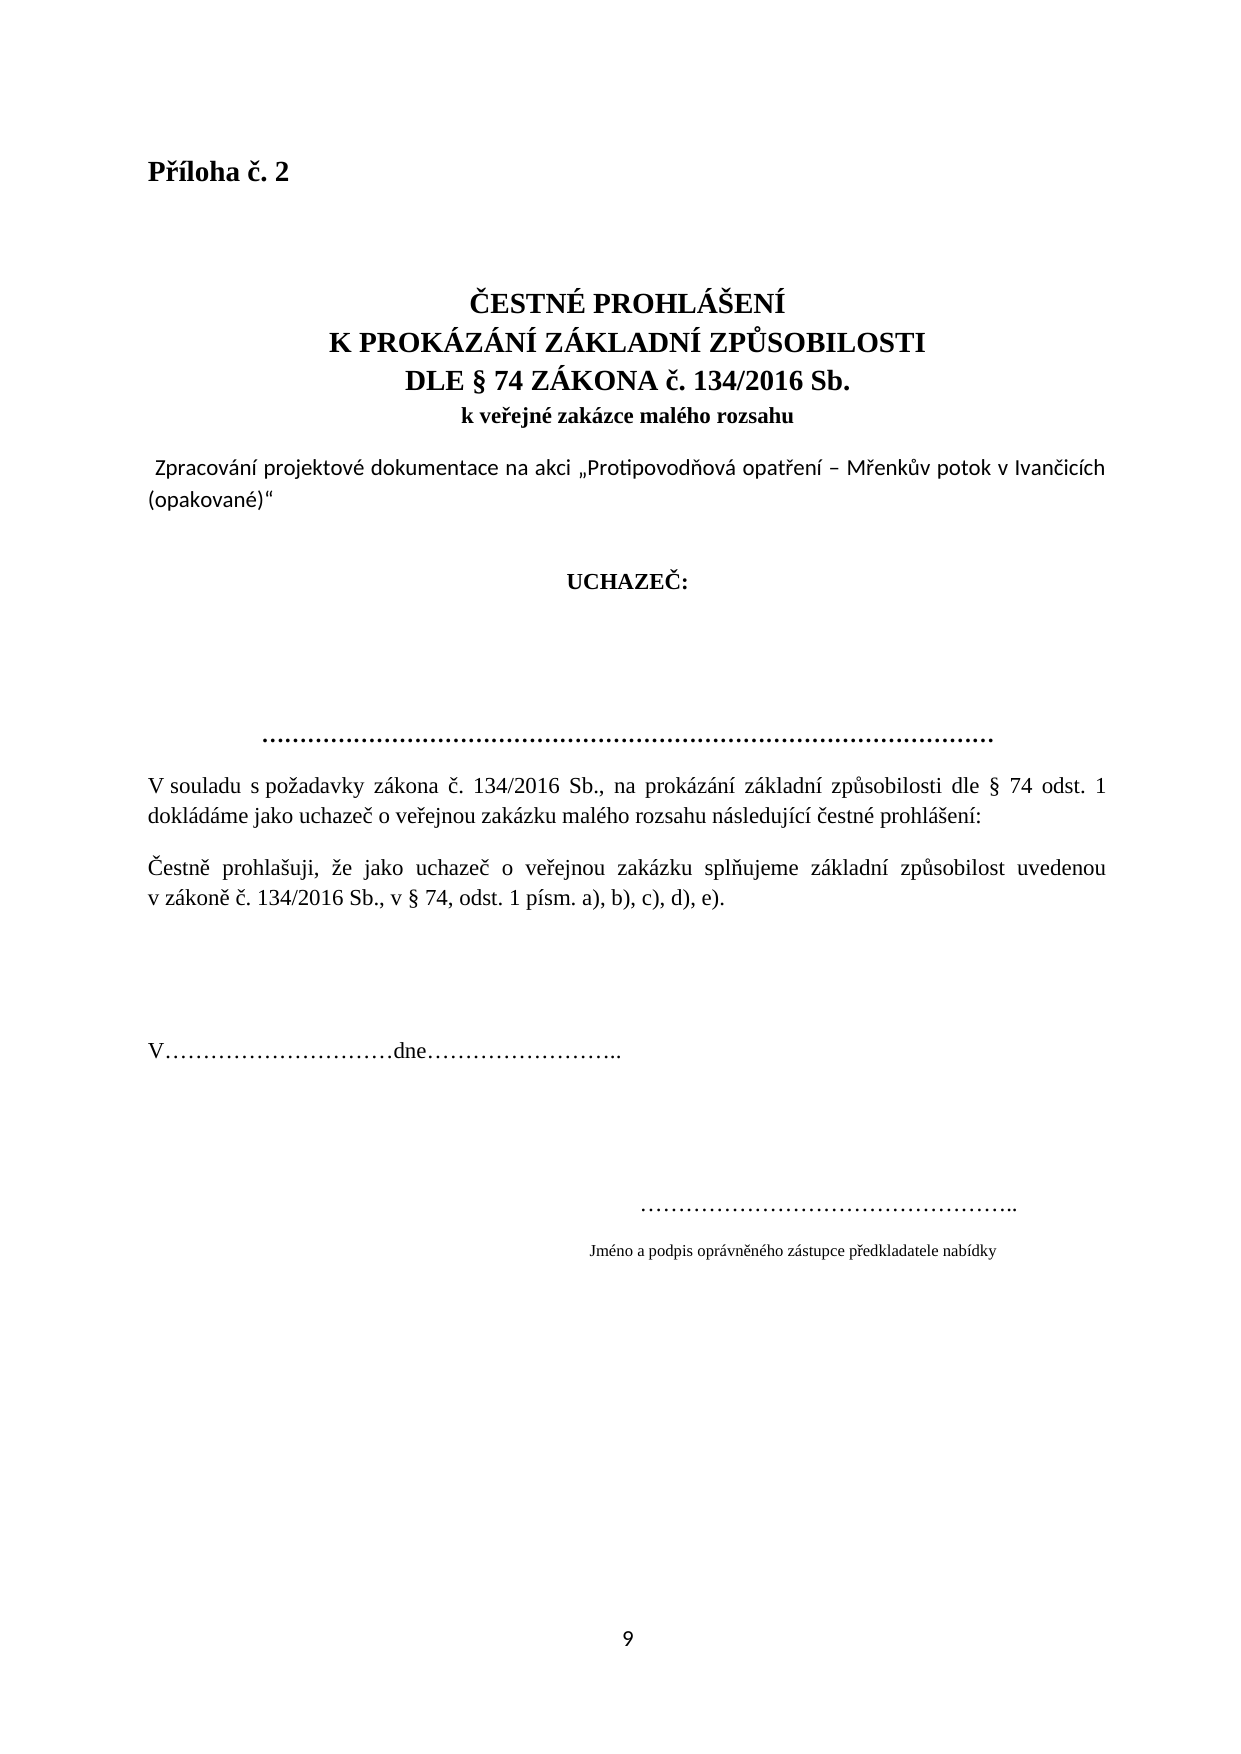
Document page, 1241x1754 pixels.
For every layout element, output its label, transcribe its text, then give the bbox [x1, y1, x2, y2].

text Čestně prohlašuji, že jako uchazeč o veřejnou zakázku splňujeme základní způsobilost uvedenou v zákoně č. 134/2016 Sb., v § 74, odst. 1 písm. a), b), c), d), e). [148, 854, 1107, 910]
text ………………………………………….. [148, 1190, 1107, 1216]
text Příloha č. 2 [148, 154, 1107, 187]
text UCHAZEČ: [148, 538, 1107, 594]
text Jméno a podpis oprávněného zástupce předkladatele nabídky [148, 1241, 1107, 1260]
text V souladu s požadavky zákona č. 134/2016 Sb., na prokázání základní způsobilosti dle § 74 odst. 1 dokládáme jako uchazeč o veřejnou zakázku malého rozsahu následující čestné prohlášení: [148, 772, 1107, 829]
text V…………………………dne…………………….. [148, 1037, 1107, 1063]
text k veřejné zakázce malého rozsahu [148, 402, 1107, 428]
text K PROKÁZÁNÍ ZÁKLADNÍ ZPŮSOBILOSTI DLE § 74 ZÁKONA č. 134/2016 Sb. [148, 325, 1107, 397]
text …………………………………………………………………………………… [148, 721, 1107, 748]
text ČESTNÉ PROHLÁŠENÍ [148, 286, 1107, 320]
